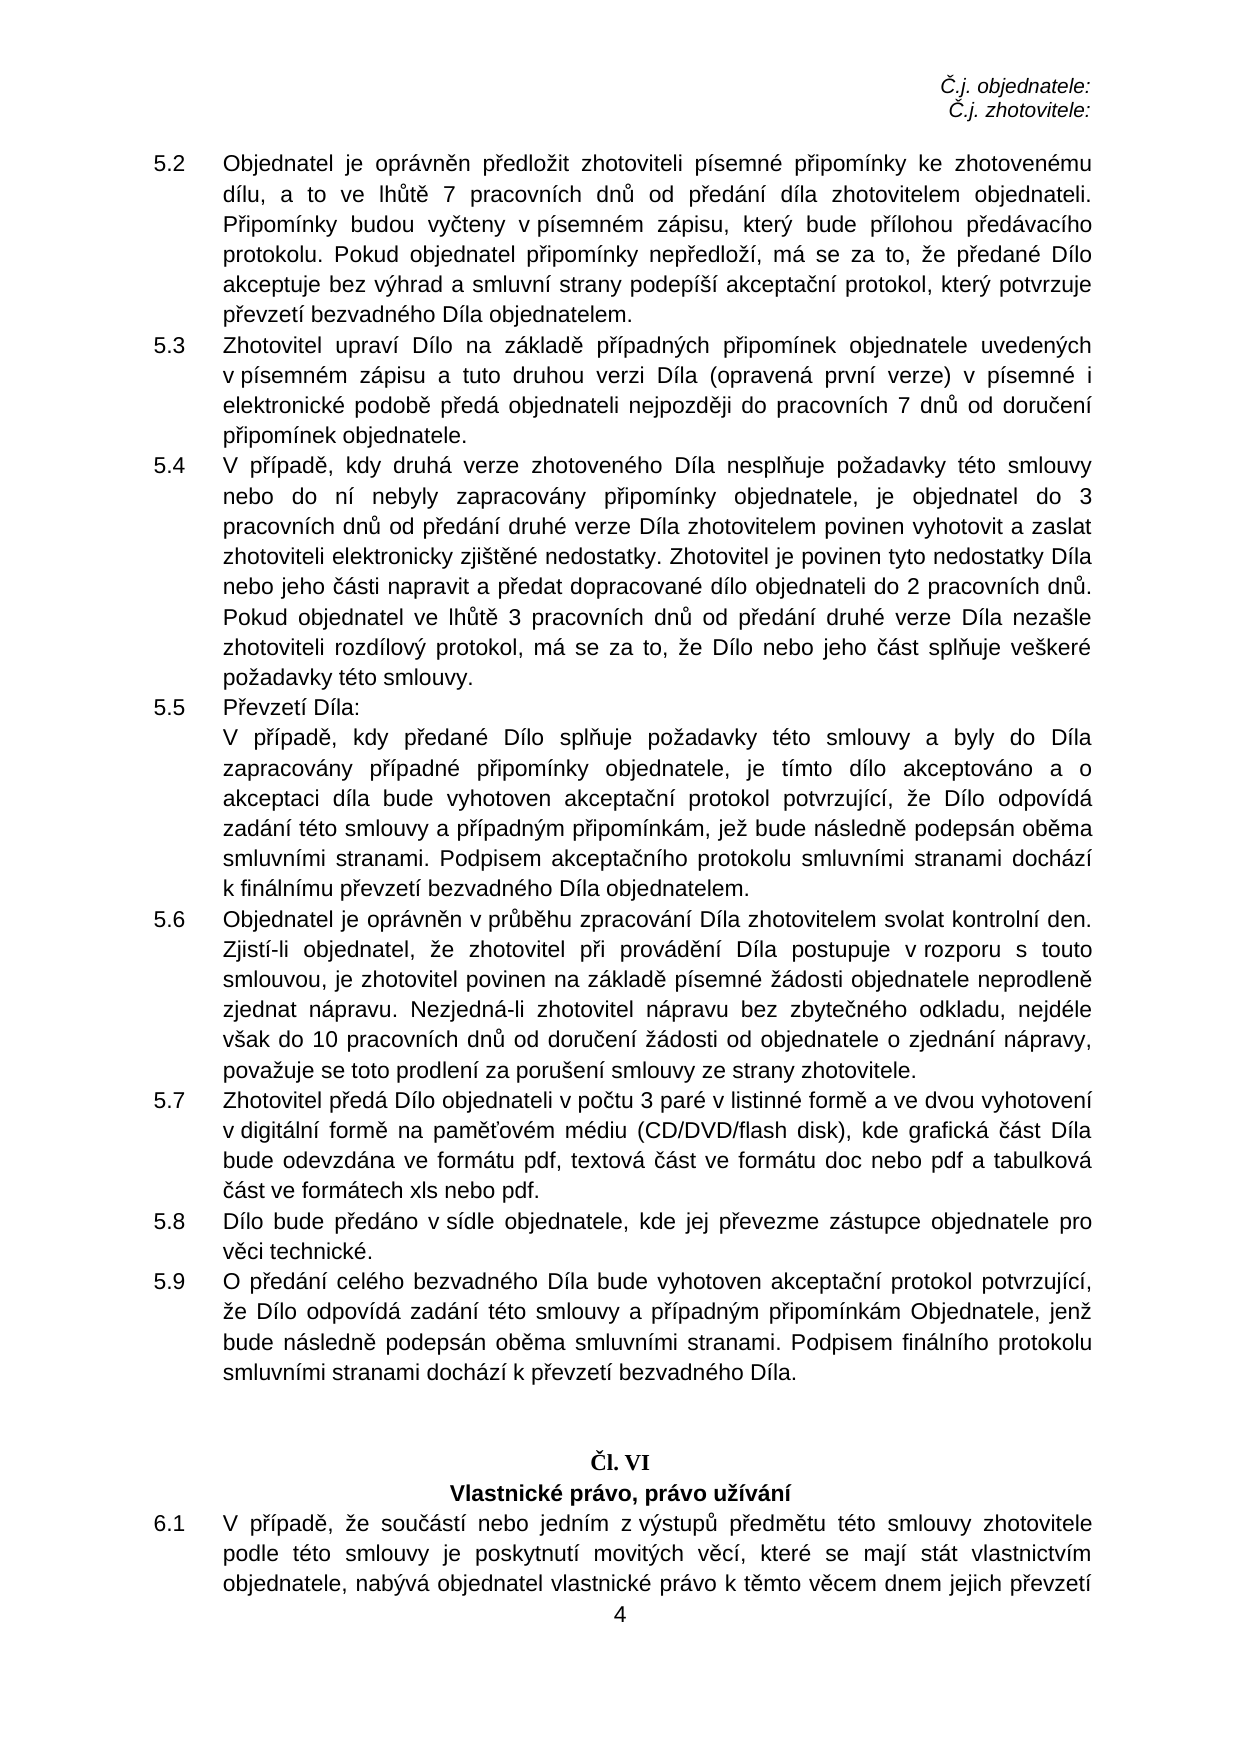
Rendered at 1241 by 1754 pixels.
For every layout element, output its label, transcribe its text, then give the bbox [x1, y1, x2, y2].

list Dílo bude předáno v sídle objednatele, kde jej převezme zástupce objednatele pro věci technické. [185, 1208, 1093, 1264]
list Převzetí Díla: [185, 694, 1093, 721]
list Zhotovitel upraví Dílo na základě případných připomínek objednatele uvedených v písemném zápisu a tuto druhou verzi Díla (opravená první verze) v písemné i elektronické podobě předá objednateli nejpozději do pracovních 7 dnů od doručení připomínek objednatele. [185, 332, 1093, 449]
list Objednatel je oprávněn v průběhu zpracování Díla zhotovitelem svolat kontrolní den. Zjistí-li objednatel, že zhotovitel při provádění Díla postupuje v rozporu s touto smlouvou, je zhotovitel povinen na základě písemné žádosti objednatele neprodleně zjednat nápravu. Nezjedná-li zhotovitel nápravu bez zbytečného odkladu, nejdéle však do 10 pracovních dnů od doručení žádosti od objednatele o zjednání nápravy, považuje se toto prodlení za porušení smlouvy ze strany zhotovitele. [185, 906, 1093, 1083]
list Objednatel je oprávněn předložit zhotoviteli písemné připomínky ke zhotovenému dílu, a to ve lhůtě 7 pracovních dnů od předání díla zhotovitelem objednateli. Připomínky budou vyčteny v písemném zápisu, který bude přílohou předávacího protokolu. Pokud objednatel připomínky nepředloží, má se za to, že předané Dílo akceptuje bez výhrad a smluvní strany podepíší akceptační protokol, který potvrzuje převzetí bezvadného Díla objednatelem. [185, 150, 1093, 328]
list Zhotovitel předá Dílo objednateli v počtu 3 paré v listinné formě a ve dvou vyhotovení v digitální formě na paměťovém médiu (CD/DVD/flash disk), kde grafická část Díla bude odevzdána ve formátu pdf, textová část ve formátu doc nebo pdf a tabulková část ve formátech xls nebo pdf. [185, 1087, 1093, 1204]
text V případě, kdy předané Dílo splňuje požadavky této smlouvy a byly do Díla zapracovány případné připomínky objednatele, je tímto dílo akceptováno a o akceptaci díla bude vyhotoven akceptační protokol potvrzující, že Dílo odpovídá zadání této smlouvy a případným připomínkám, jež bude následně podepsán oběma smluvními stranami. Podpisem akceptačního protokolu smluvními stranami dochází k finálnímu převzetí bezvadného Díla objednatelem. [223, 724, 1093, 902]
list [185, 1510, 1093, 1597]
list O předání celého bezvadného Díla bude vyhotoven akceptační protokol potvrzující, že Dílo odpovídá zadání této smlouvy a případným připomínkám Objednatele, jenž bude následně podepsán oběma smluvními stranami. Podpisem finálního protokolu smluvními stranami dochází k převzetí bezvadného Díla. [185, 1268, 1093, 1385]
list V případě, kdy druhá verze zhotoveného Díla nesplňuje požadavky této smlouvy nebo do ní nebyly zapracovány připomínky objednatele, je objednatel do 3 pracovních dnů od předání druhé verze Díla zhotovitelem povinen vyhotovit a zaslat zhotoviteli elektronicky zjištěné nedostatky. Zhotovitel je povinen tyto nedostatky Díla nebo jeho části napravit a předat dopracované dílo objednateli do 2 pracovních dnů. Pokud objednatel ve lhůtě 3 pracovních dnů od předání druhé verze Díla nezašle zhotoviteli rozdílový protokol, má se za to, že Dílo nebo jeho část splňuje veškeré požadavky této smlouvy. [185, 452, 1093, 690]
list Vlastnické právo, právo užívání [148, 1449, 1093, 1506]
